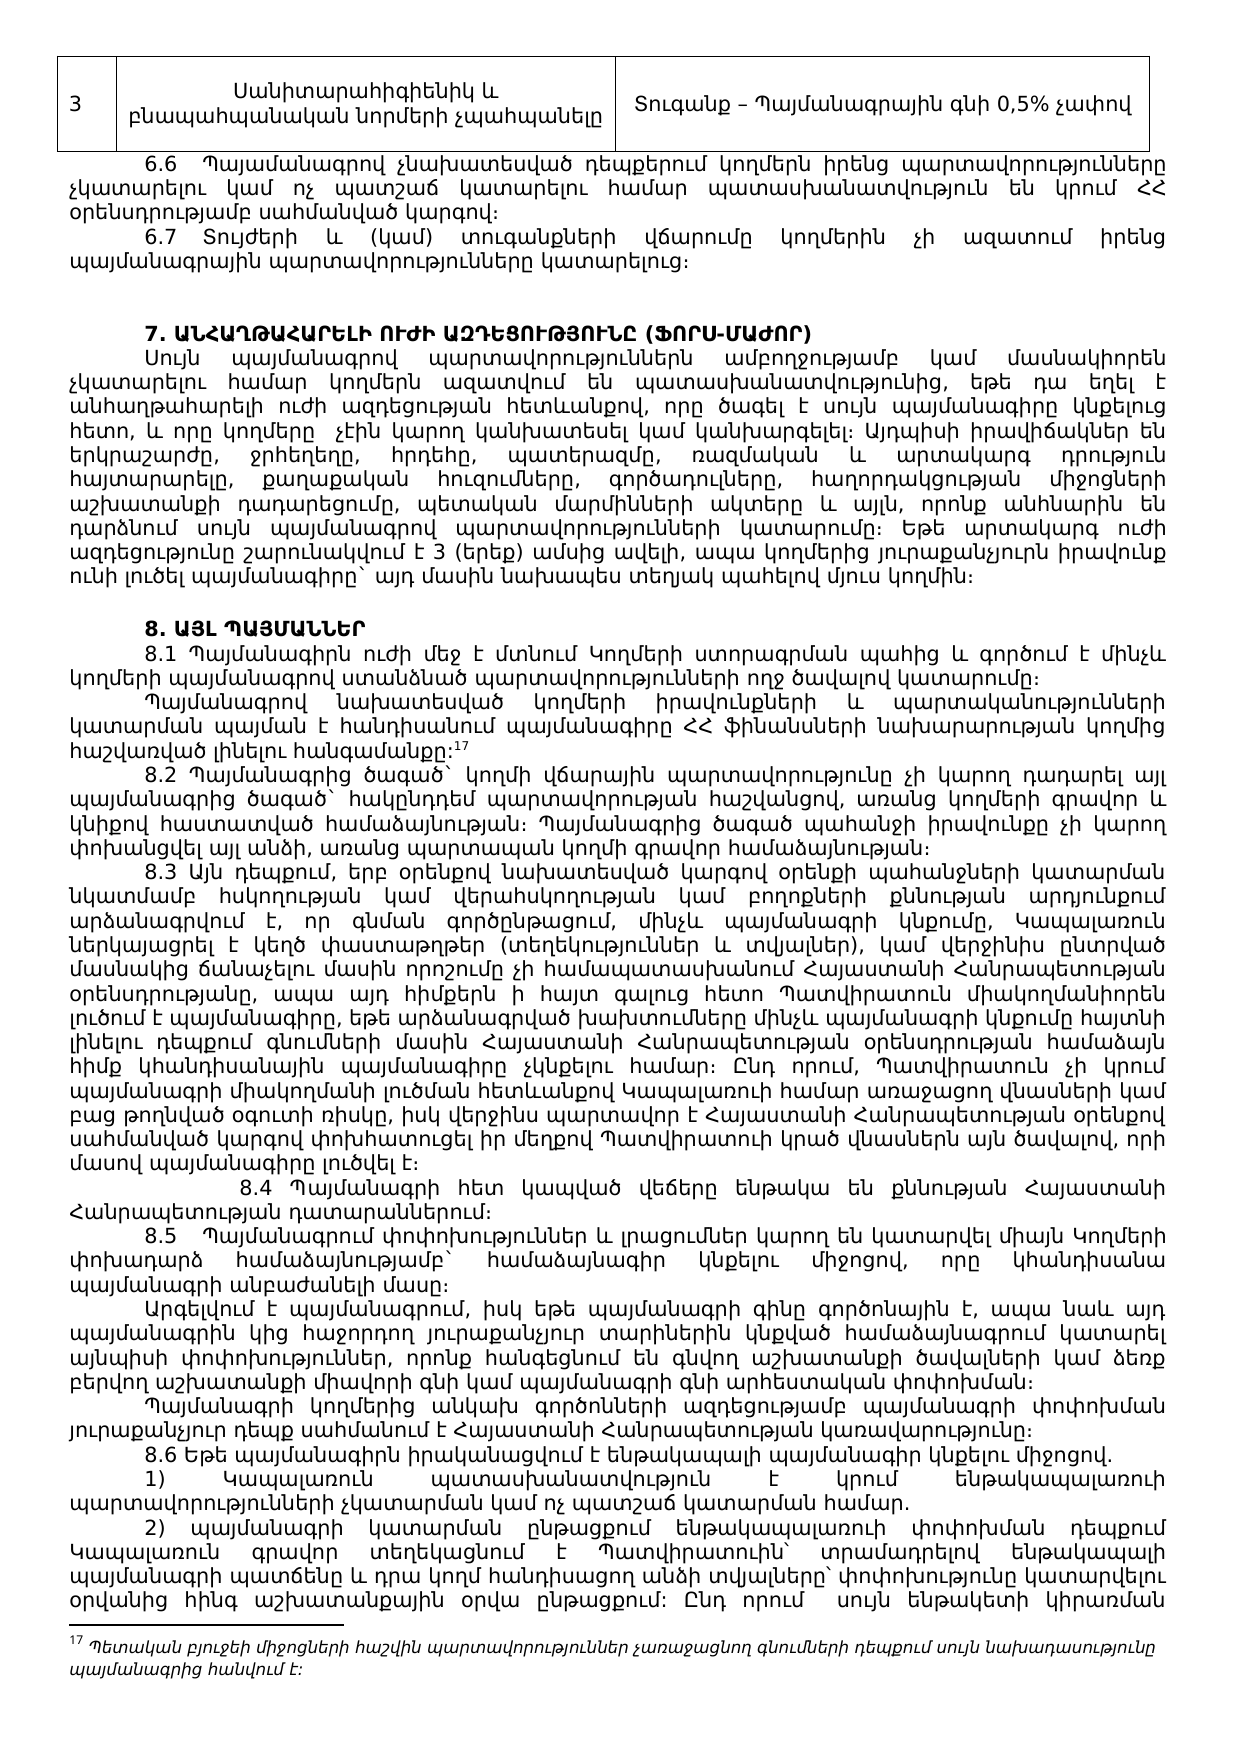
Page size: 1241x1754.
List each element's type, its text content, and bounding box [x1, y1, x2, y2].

text Արգելվում է պայմանագրում, իսկ եթե պայմանագրի գինը գործոնային է, ապա նաև այդ պայմանագրին կից հաջորդող յուրաքանչյուր տարիներին կնքված համաձայնագրում կատարել այնպիսի փոփոխություններ, որոնք հանգեցնում են գնվող աշխատանքի ծավալների կամ ձեռք բերվող աշխատանքի միավորի գնի կամ պայմանագրի գնի արհեստական փոփոխման։ [69, 1297, 1167, 1394]
text Սույն պայմանագրով պարտավորություններն ամբողջությամբ կամ մասնակիորեն չկատարելու համար կողմերն ազատվում են պատասխանատվությունից, եթե դա եղել է անհաղթահարելի ուժի ազդեցության հետևանքով, որը ծագել է սույն պայմանագիրը կնքելուց հետո, և որը կողմերը չէին կարող կանխատեսել կամ կանխարգելել։ Այդպիսի իրավիճակներ են երկրաշարժը, ջրհեղեղը, հրդեհը, պատերազմը, ռազմական և արտակարգ դրություն հայտարարելը, քաղաքական հուզումները, գործադուլները, հաղորդակցության միջոցների աշխատանքի դադարեցումը, պետական մարմինների ակտերը և այլն, որոնք անհնարին են դարձնում սույն պայմանագրով պարտավորությունների կատարումը։ Եթե արտակարգ ուժի ազդեցությունը շարունակվում է 3 (երեք) ամսից ավելի, ապա կողմերից յուրաքանչյուրն իրավունք ունի լուծել պայմանագիրը` այդ մասին նախապես տեղյակ պահելով մյուս կողմին։ [69, 346, 1167, 589]
text 8.3 Այն դեպքում, երբ օրենքով նախատեսված կարգով օրենքի պահանջների կատարման նկատմամբ հսկողության կամ վերահսկողության կամ բողոքների քննության արդյունքում արձանագրվում է, որ գնման գործընթացում, մինչև պայմանագրի կնքումը, Կապալառուն ներկայացրել է կեղծ փաստաթղթեր (տեղեկություններ և տվյալներ), կամ վերջինիս ընտրված մասնակից ճանաչելու մասին որոշումը չի համապատասխանում Հայաստանի Հանրապետության օրենսդրությանը, ապա այդ հիմքերն ի հայտ գալուց հետո Պատվիրատուն միակողմանիորեն լուծում է պայմանագիրը, եթե արձանագրված խախտումները մինչև պայմանագրի կնքումը հայտնի լինելու դեպքում գնումների մասին Հայաստանի Հանրապետության օրենսդրության համաձայն հիմք կհանդիսանային պայմանագիրը չկնքելու համար։ Ընդ որում, Պատվիրատուն չի կրում պայմանագրի միակողմանի լուծման հետևանքով Կապալառուի համար առաջացող վնասների կամ բաց թողնված օգուտի ռիսկը, իսկ վերջինս պարտավոր է Հայաստանի Հանրապետության օրենքով սահմանված կարգով փոխհատուցել իր մեղքով Պատվիրատուի կրած վնասներն այն ծավալով, որի մասով պայմանագիրը լուծվել է։ [69, 860, 1167, 1176]
text 8. ԱՅԼ ՊԱՅՄԱՆՆԵՐ [69, 617, 1167, 642]
text 8.1 Պայմանագիրն ուժի մեջ է մտնում Կողմերի ստորագրման պահից և գործում է մինչև կողմերի պայմանագրով ստանձնած պարտավորությունների ողջ ծավալով կատարումը։ [69, 642, 1167, 690]
text 8.4 Պայմանագրի հետ կապված վեճերը ենթակա են քննության Հայաստանի Հանրապետության դատարաններում։ [69, 1176, 1167, 1224]
text 7. ԱՆՀԱՂԹԱՀԱՐԵԼԻ ՈՒԺԻ ԱԶԴԵՑՈՒԹՅՈՒՆԸ (ՖՈՐՍ-ՄԱԺՈՐ) [69, 322, 1167, 346]
text 8.5 Պայմանագրում փոփոխություններ և լրացումներ կարող են կատարվել միայն Կողմերի փոխադարձ համաձայնությամբ` համաձայնագիր կնքելու միջոցով, որը կհանդիսանա պայմանագրի անբաժանելի մասը։ [69, 1224, 1167, 1297]
text 6.7 Տույժերի և (կամ) տուգանքների վճարումը կողմերին չի ազատում իրենց պայմանագրային պարտավորությունները կատարելուց։ [69, 225, 1167, 273]
table_cell Սանիտարահիգիենիկ և բնապահպանական նորմերի չպահպանելը [117, 57, 615, 151]
text Պայմանագրով նախատեսված կողմերի իրավունքների և պարտականությունների կատարման պայման է հանդիսանում պայմանագիրը ՀՀ ֆինանսների նախարարության կողմից հաշվառված լինելու հանգամանքը: [69, 690, 1167, 763]
text 8.2 Պայմանագրից ծագած` կողմի վճարային պարտավորությունը չի կարող դադարել այլ պայմանագրից ծագած` հակընդդեմ պարտավորության հաշվանցով, առանց կողմերի գրավոր և կնիքով հաստատված համաձայնության։ Պայմանագրից ծագած պահանջի իրավունքը չի կարող փոխանցվել այլ անձի, առանց պարտապան կողմի գրավոր համաձայնության։ [69, 763, 1167, 860]
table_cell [616, 57, 1149, 151]
table_cell 3 [58, 57, 116, 151]
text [69, 1516, 1167, 1613]
text 6.6 Պայամանագրով չնախատեսված դեպքերում կողմերն իրենց պարտավորությունները չկատարելու կամ ոչ պատշաճ կատարելու համար պատասխանատվություն են կրում ՀՀ օրենսդրությամբ սահմանված կարգով։ [69, 152, 1167, 225]
text 8.6 Եթե պայմանագիրն իրականացվում է ենթակապալի պայմանագիր կնքելու միջոցով. [69, 1443, 1167, 1467]
text 1) Կապալառուն պատասխանատվություն է կրում ենթակապալառուի պարտավորությունների չկատարման կամ ոչ պատշաճ կատարման համար. [69, 1467, 1167, 1516]
text Պայմանագրի կողմերից անկախ գործոնների ազդեցությամբ պայմանագրի փոփոխման յուրաքանչյուր դեպք սահմանում է Հայաստանի Հանրապետության կառավարությունը։ [69, 1394, 1167, 1443]
